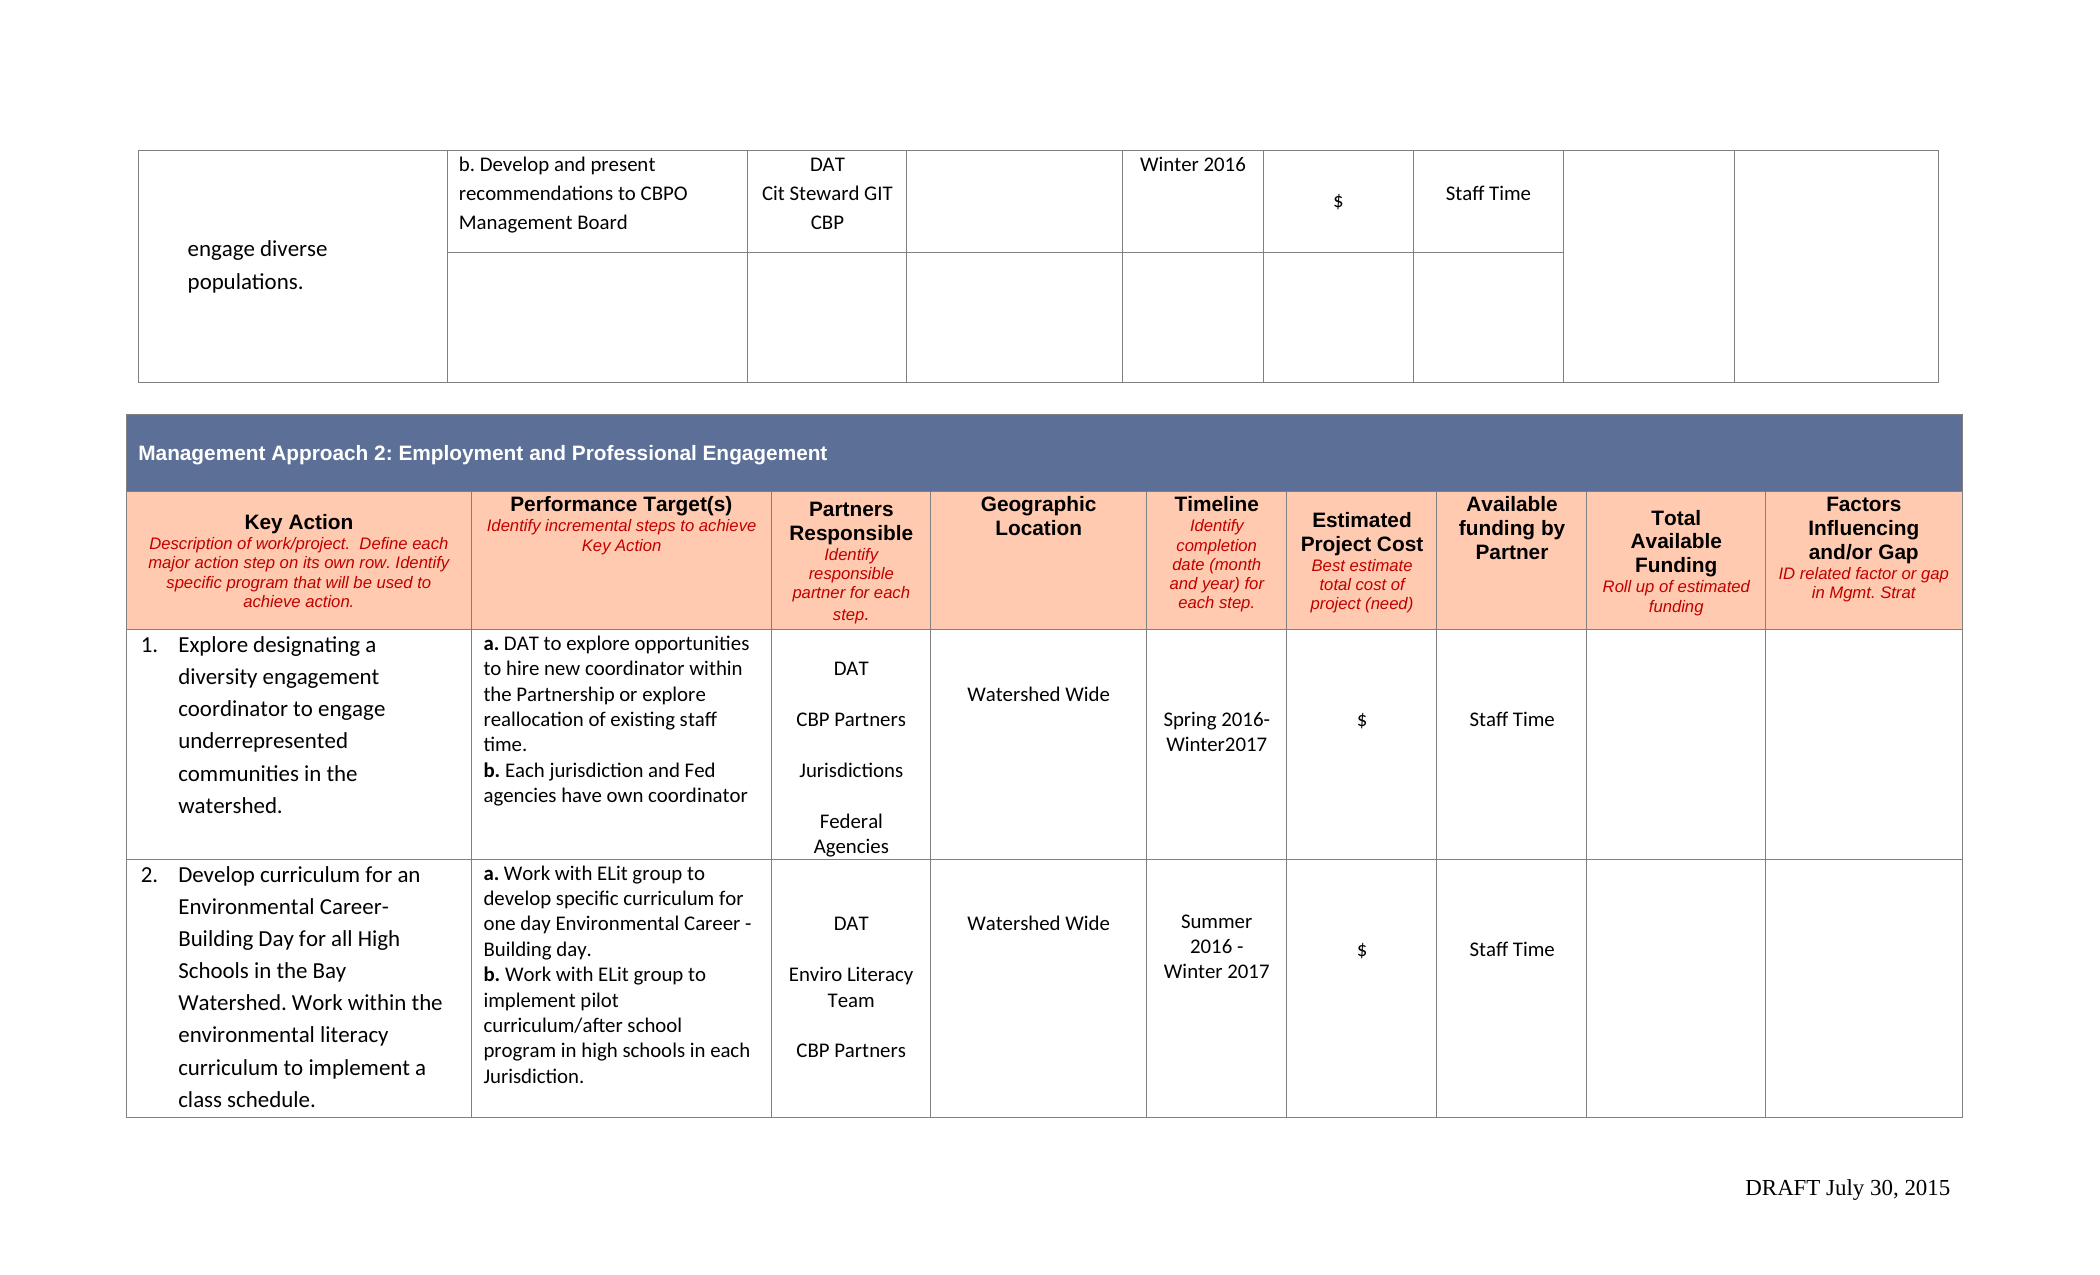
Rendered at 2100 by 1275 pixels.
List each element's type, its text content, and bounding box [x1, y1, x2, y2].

table_cell DAT CBP Partners Jurisdictions Federal Agencies [772, 630, 930, 859]
table_cell Timeline Identify completion date (month and year) for each step. [1147, 492, 1286, 629]
table_cell Watershed Wide [931, 860, 1146, 1117]
table_cell [1123, 253, 1263, 382]
table_cell Total Available Funding Roll up of estimated funding [1587, 492, 1765, 629]
table_cell Performance Target(s) Identify incremental steps to achieve Key Action [472, 492, 771, 629]
table_cell Key Action Description of work/project. Define each major action step on its own row. Identify specific program that will be used to achieve action. [127, 492, 471, 629]
table_cell Factors Influencing and/or Gap ID related factor or gap in Mgmt. Strat [1766, 492, 1962, 629]
table_cell Geographic Location [931, 492, 1146, 629]
table_cell Partners Responsible Identify responsible partner for each step. [772, 492, 930, 629]
table_cell $ [1264, 151, 1413, 252]
table_cell [1587, 630, 1765, 859]
table_cell [907, 151, 1122, 252]
table_cell $ [1287, 630, 1436, 859]
table_header Management Approach 2: Employment and Professional Engagement [127, 415, 1962, 491]
table_cell Summer 2016 - Winter 2017 [1147, 860, 1286, 1117]
table_cell [1414, 253, 1563, 382]
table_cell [139, 151, 447, 382]
table_cell a. DAT to explore opportunities to hire new coordinator within the Partnership or explore reallocation of existing staff time. b. Each jurisdiction and Fed agencies have own coordinator [472, 630, 771, 859]
table_cell DAT Cit Steward GIT CBP [748, 151, 906, 252]
table_cell Watershed Wide [931, 630, 1146, 859]
table_cell $ [1287, 860, 1436, 1117]
table_cell [748, 253, 906, 382]
table_cell [1735, 151, 1938, 382]
table_cell [448, 253, 747, 382]
table_cell [1587, 860, 1765, 1117]
table_cell Spring 2016-Winter2017 [1147, 630, 1286, 859]
table_cell b. Develop and present recommendations to CBPO Management Board [448, 151, 747, 252]
table_cell Available funding by Partner [1437, 492, 1586, 629]
table_cell [1264, 253, 1413, 382]
table_cell [907, 253, 1122, 382]
table_cell Winter 2016 [1123, 151, 1263, 252]
table_cell Develop curriculum for an Environmental Career-Building Day for all High Schools in the Bay Watershed. Work within the environmental literacy curriculum to implement a class schedule. [127, 860, 471, 1117]
table_cell Staff Time [1414, 151, 1563, 252]
table_cell DAT Enviro Literacy Team CBP Partners [772, 860, 930, 1117]
table_cell Staff Time [1437, 630, 1586, 859]
table_cell [1564, 151, 1734, 382]
table_cell [1766, 630, 1962, 859]
table_cell Explore designating a diversity engagement coordinator to engage underrepresented communities in the watershed. [127, 630, 471, 859]
table_cell a. Work with ELit group to develop specific curriculum for one day Environmental Career - Building day. b. Work with ELit group to implement pilot curriculum/after school program in high schools in each Jurisdiction. [472, 860, 771, 1117]
table_cell [1766, 860, 1962, 1117]
table_cell Estimated Project Cost Best estimate total cost of project (need) [1287, 492, 1436, 629]
table_cell Staff Time [1437, 860, 1586, 1117]
